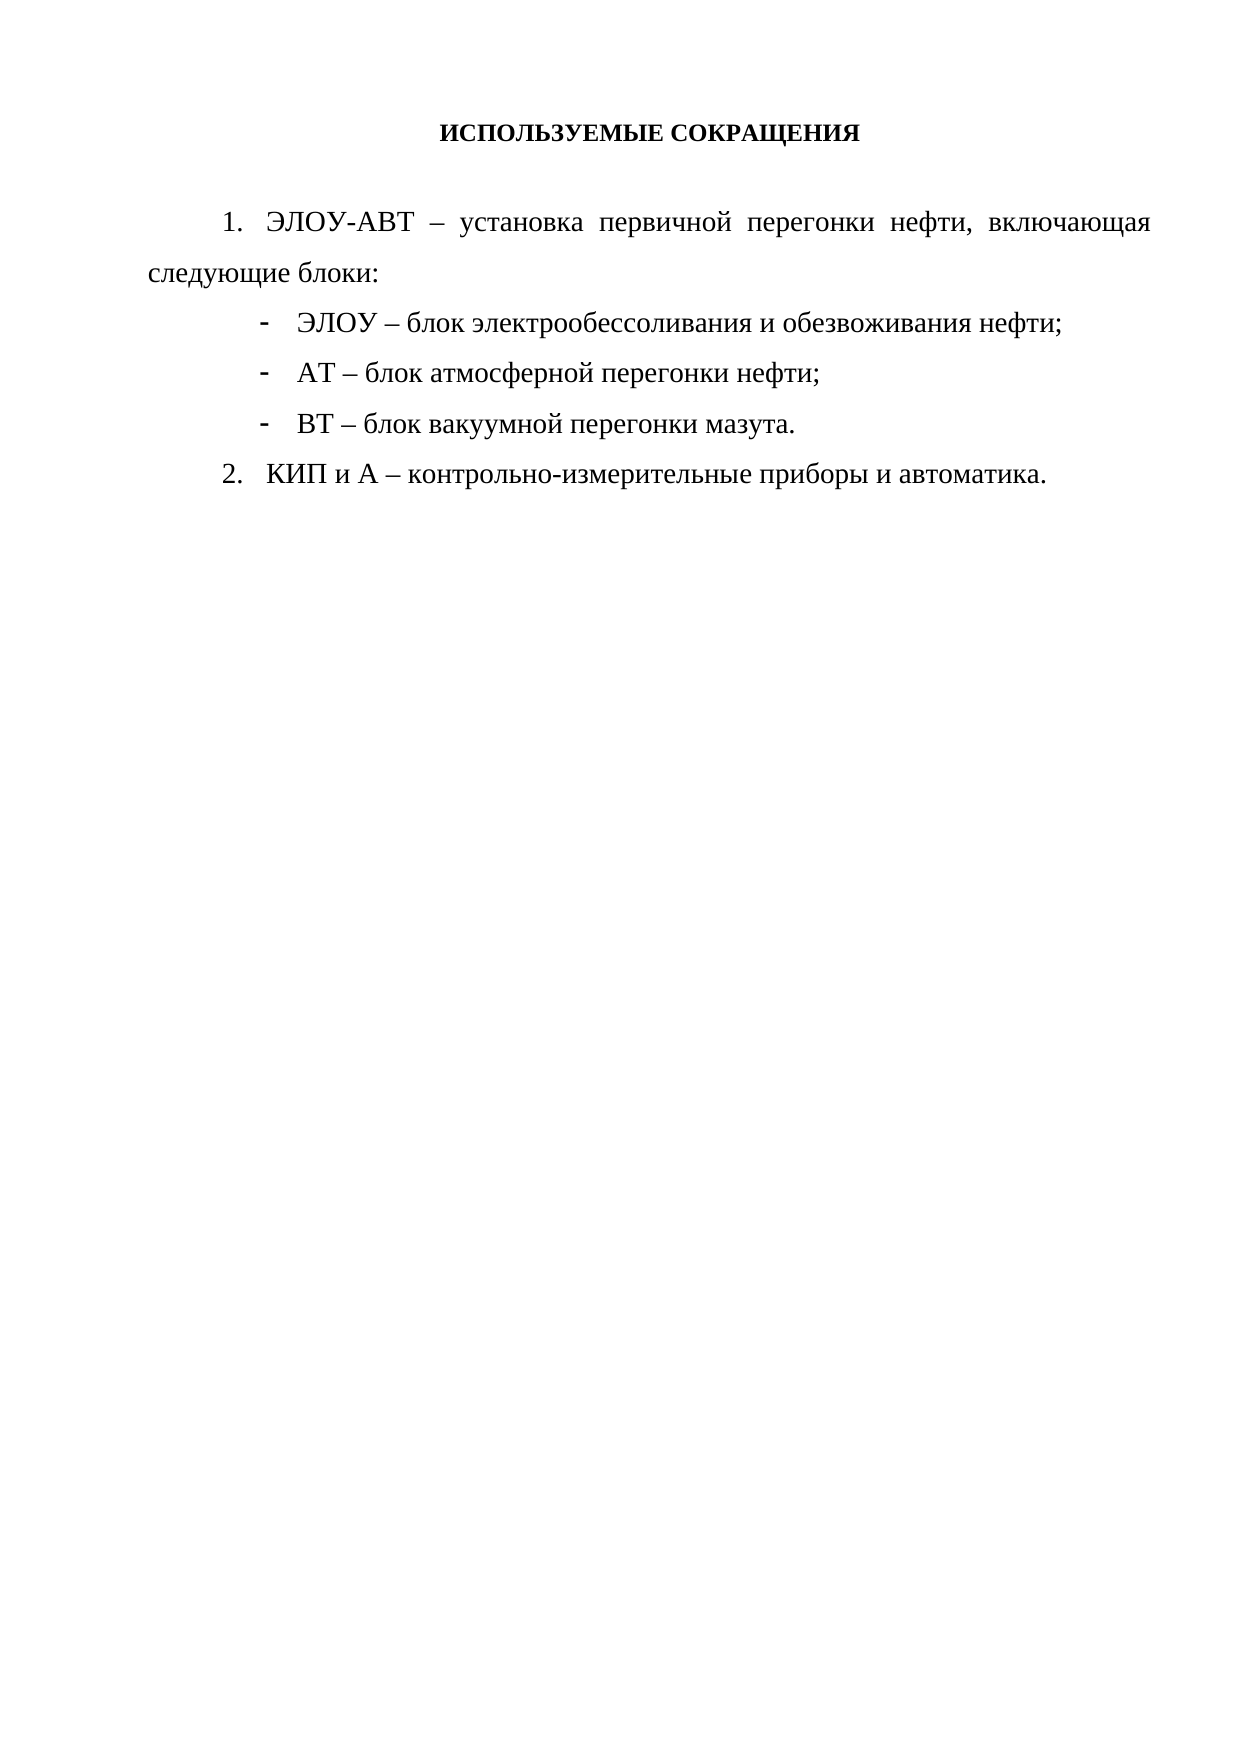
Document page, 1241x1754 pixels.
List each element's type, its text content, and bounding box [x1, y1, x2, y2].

list АТ – блок атмосферной перегонки нефти; [259, 355, 1152, 389]
list ЭЛОУ – блок электрообессоливания и обезвоживания нефти; [259, 305, 1152, 339]
list ВТ – блок вакуумной перегонки мазута. [259, 406, 1152, 439]
list ЭЛОУ-АВТ – установка первичной перегонки нефти, включающая следующие блоки: [148, 204, 1152, 288]
list ИСПОЛЬЗУЕМЫЕ СОКРАЩЕНИЯ [148, 118, 1152, 147]
list КИП и А – контрольно-измерительные приборы и автоматика. [148, 456, 1152, 490]
